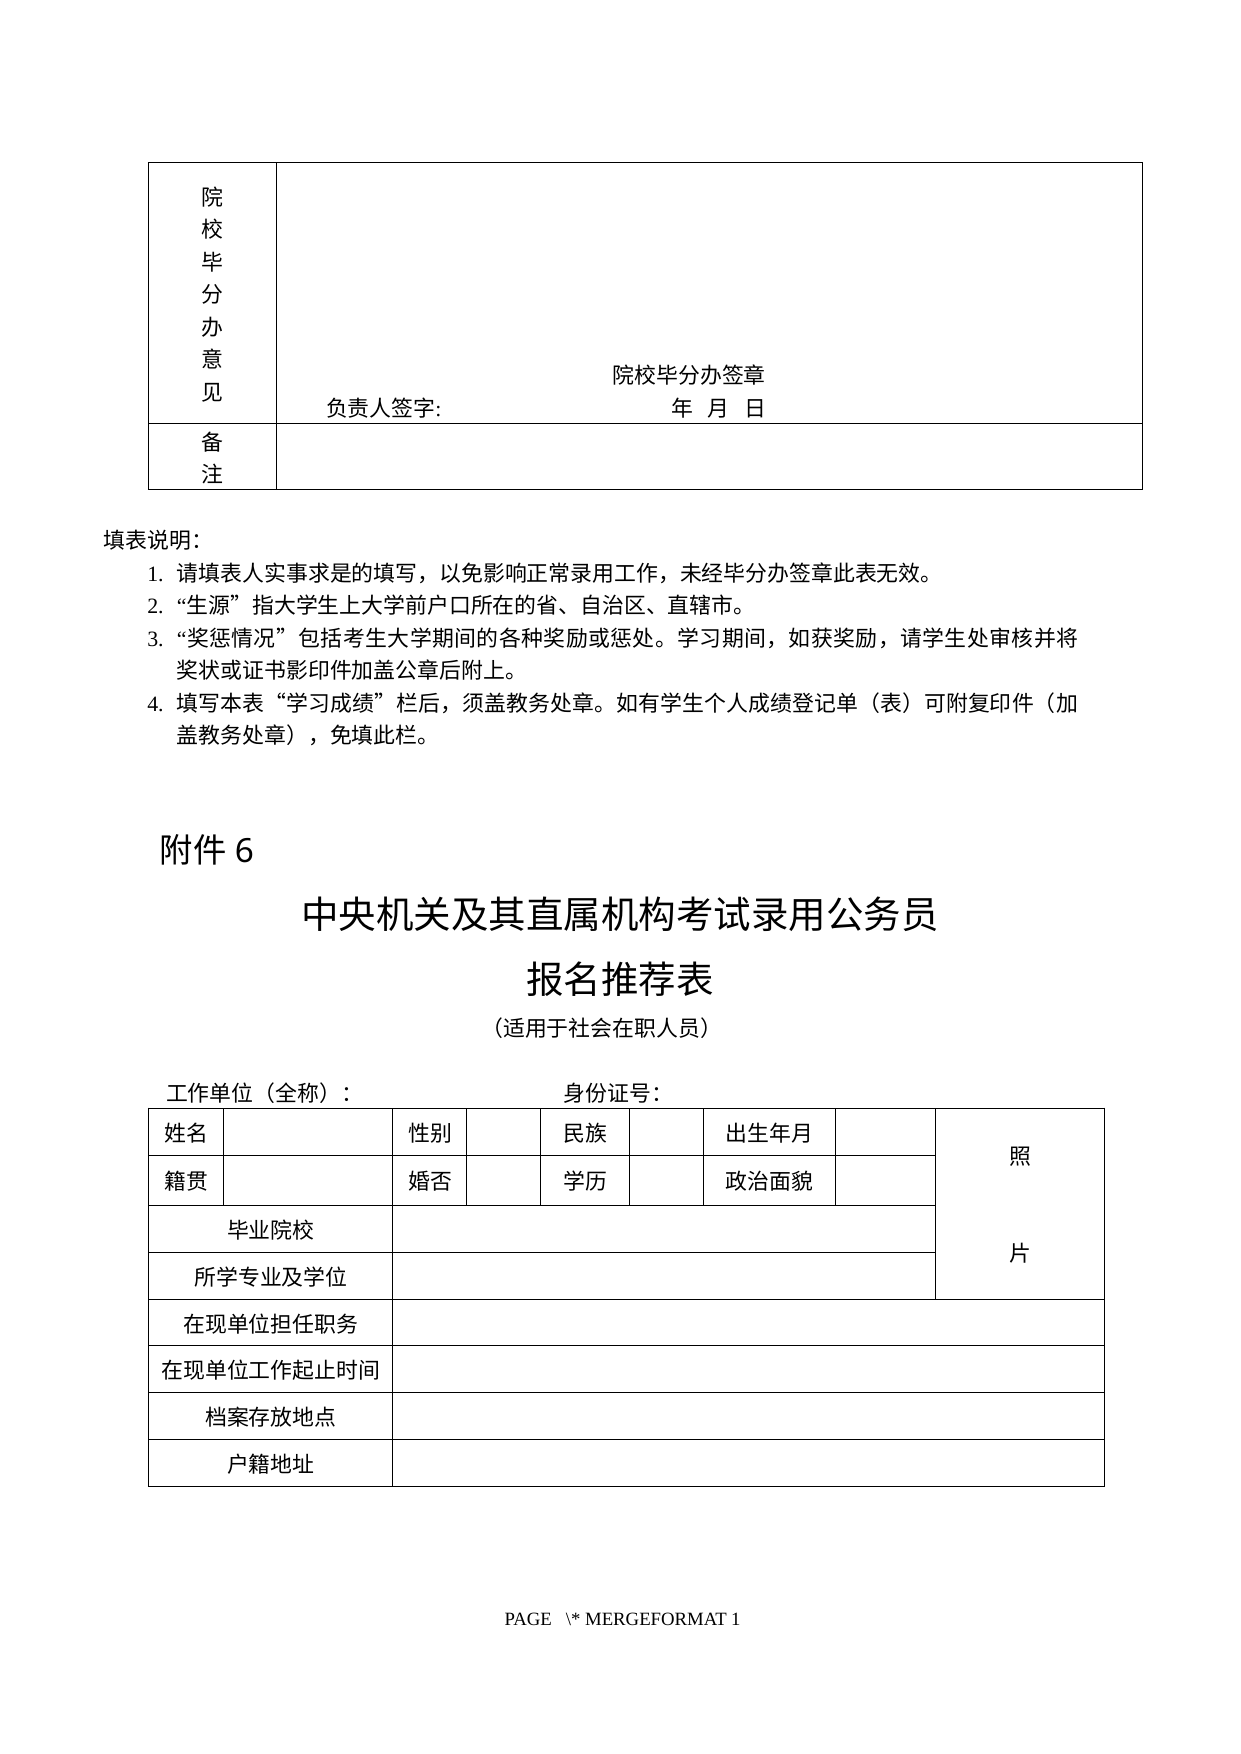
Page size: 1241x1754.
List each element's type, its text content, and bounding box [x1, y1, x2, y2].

table_cell [224, 1156, 392, 1205]
table_header 民族 [541, 1109, 629, 1155]
table_cell [467, 1156, 540, 1205]
table_cell 政治面貌 [704, 1156, 835, 1205]
table_cell 档案存放地点 [149, 1393, 392, 1439]
list 请填表人实事求是的填写，以免影响正常录用工作，未经毕分办签章此表无效。 [147, 555, 1081, 588]
list “奖惩情况”包括考生大学期间的各种奖励或惩处。学习期间，如获奖励，请学生处审核并将奖状或证书影印件加盖公章后附上。 [147, 620, 1081, 685]
table_cell 籍贯 [149, 1156, 223, 1205]
table_header 姓名 [149, 1109, 223, 1155]
table_header 出生年月 [704, 1109, 835, 1155]
table_header [630, 1109, 703, 1155]
table_cell 在现单位工作起止时间 [149, 1346, 392, 1392]
table_cell [277, 424, 1142, 489]
table_cell 学历 [541, 1156, 629, 1205]
table_header [467, 1109, 540, 1155]
table_cell 所学专业及学位 [149, 1253, 392, 1298]
table_cell [630, 1156, 703, 1205]
table_cell 备 注 [149, 424, 276, 489]
table_cell [393, 1206, 935, 1252]
table_cell [393, 1346, 1104, 1392]
table_cell [393, 1300, 1104, 1345]
list “生源”指大学生上大学前户口所在的省、自治区、直辖市。 [147, 588, 1081, 620]
text 中央机关及其直属机构考试录用公务员 [124, 880, 1116, 945]
table_cell [836, 1156, 935, 1205]
table_header 照 片 [936, 1109, 1104, 1298]
table_cell 婚否 [393, 1156, 466, 1205]
table_header [224, 1109, 392, 1155]
table_cell 户籍地址 [149, 1440, 392, 1486]
table_cell 在现单位担任职务 [149, 1300, 392, 1345]
table_cell [393, 1393, 1104, 1439]
table_cell [393, 1440, 1104, 1486]
text 填表说明： [103, 523, 1081, 555]
table_cell 院校毕分办签章 负责人签字: 年 月 日 [277, 163, 1142, 423]
table_cell [393, 1253, 935, 1298]
text 工作单位（全称）： 身份证号： [122, 1075, 1116, 1108]
table_cell 毕业院校 [149, 1206, 392, 1252]
table_header 性别 [393, 1109, 466, 1155]
table_cell 院 校 毕 分 办 意 见 [149, 163, 276, 423]
table_header [836, 1109, 935, 1155]
text 附件6 [159, 815, 1081, 880]
text 报名推荐表 [124, 945, 1116, 1010]
list 填写本表“学习成绩”栏后，须盖教务处章。如有学生个人成绩登记单（表）可附复印件（加盖教务处章），免填此栏。 [147, 685, 1081, 750]
text （适用于社会在职人员） [122, 1010, 1081, 1043]
